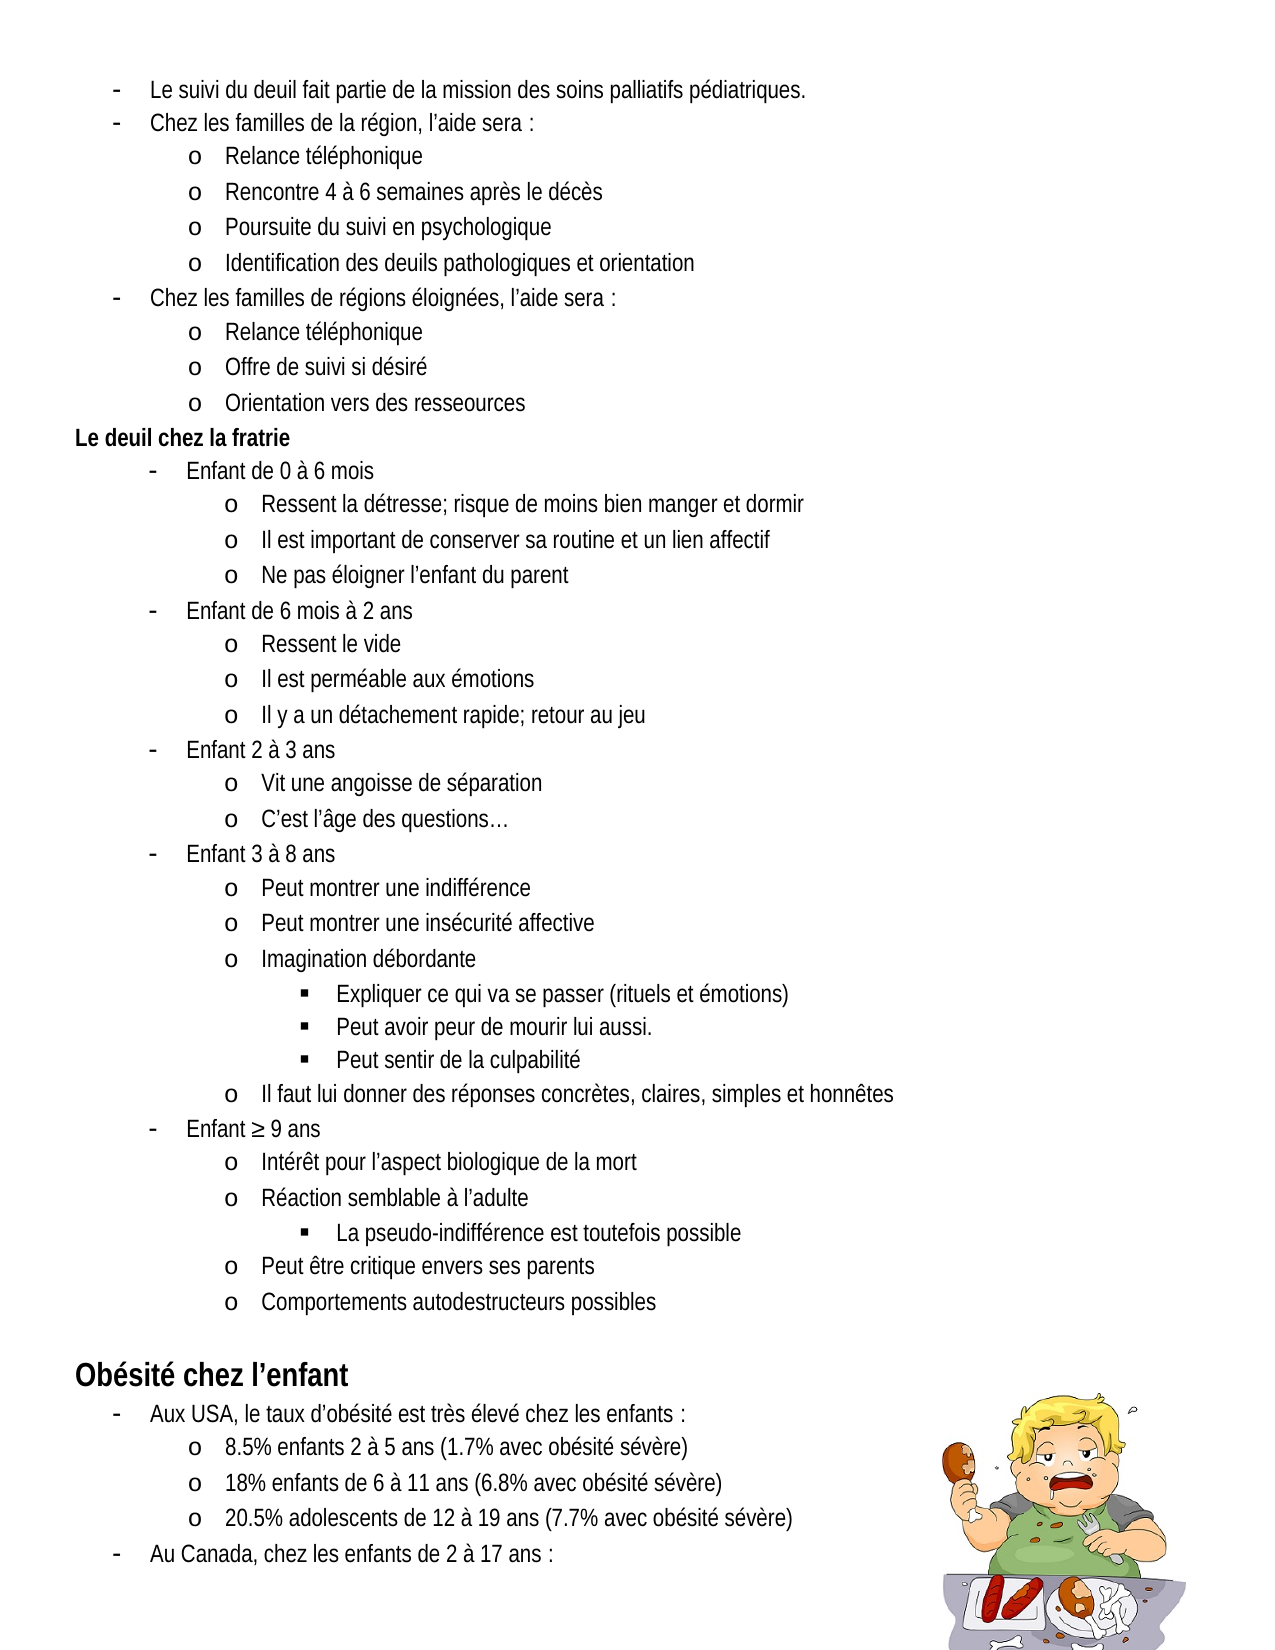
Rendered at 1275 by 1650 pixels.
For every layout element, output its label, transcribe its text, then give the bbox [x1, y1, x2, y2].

list Intérêt pour l’aspect biologique de la mort [224, 1147, 1200, 1178]
list Peut avoir peur de mourir lui aussi. [299, 1012, 1200, 1041]
list Ne pas éloigner l’enfant du parent [224, 560, 1200, 591]
list 20.5% adolescents de 12 à 19 ans (7.7% avec obésité sévère) [187, 1503, 1200, 1534]
list Au Canada, chez les enfants de 2 à 17 ans : [112, 1539, 1200, 1568]
list Expliquer ce qui va se passer (rituels et émotions) [299, 979, 1200, 1008]
picture [942, 1534, 1186, 1539]
list Il est perméable aux émotions [224, 664, 1200, 695]
list Le suivi du deuil fait partie de la mission des soins palliatifs pédiatriques. [112, 75, 1200, 104]
list Ressent le vide [224, 629, 1200, 660]
list Offre de suivi si désiré [187, 352, 1200, 383]
list Chez les familles de la région, l’aide sera : [112, 108, 1200, 137]
list La pseudo-indifférence est toutefois possible [299, 1218, 1200, 1247]
list 8.5% enfants 2 à 5 ans (1.7% avec obésité sévère) [187, 1432, 1200, 1463]
picture [942, 1428, 1186, 1432]
picture [942, 1568, 1186, 1650]
list Ressent la détresse; risque de moins bien manger et dormir [224, 489, 1200, 520]
list Enfant de 0 à 6 mois [149, 456, 1200, 485]
list Enfant 2 à 3 ans [149, 735, 1200, 764]
list Relance téléphonique [187, 141, 1200, 172]
list Il y a un détachement rapide; retour au jeu [224, 700, 1200, 731]
list Peut montrer une indifférence [224, 873, 1200, 903]
list Orientation vers des resseources [187, 387, 1200, 418]
list Réaction semblable à l’adulte [224, 1183, 1200, 1214]
picture [942, 1463, 1186, 1468]
picture [942, 1499, 1186, 1503]
picture [942, 1393, 1186, 1399]
list Poursuite du suivi en psychologique [187, 212, 1200, 243]
text Obésité chez l’enfant [75, 1355, 1200, 1393]
list Peut sentir de la culpabilité [299, 1045, 1200, 1074]
list 18% enfants de 6 à 11 ans (6.8% avec obésité sévère) [187, 1468, 1200, 1499]
list Vit une angoisse de séparation [224, 768, 1200, 799]
list Comportements autodestructeurs possibles [224, 1287, 1200, 1318]
list Identification des deuils pathologiques et orientation [187, 248, 1200, 279]
list Peut montrer une insécurité affective [224, 908, 1200, 939]
list Chez les familles de régions éloignées, l’aide sera : [112, 283, 1200, 312]
list Enfant ≥ 9 ans [149, 1114, 1200, 1143]
text Le deuil chez la fratrie [75, 423, 1200, 452]
list Imagination débordante [224, 944, 1200, 974]
list Peut être critique envers ses parents [224, 1251, 1200, 1282]
list Aux USA, le taux d’obésité est très élevé chez les enfants : [112, 1399, 1200, 1428]
list C’est l’âge des questions… [224, 804, 1200, 835]
list Relance téléphonique [187, 316, 1200, 347]
list Enfant de 6 mois à 2 ans [149, 596, 1200, 624]
list Rencontre 4 à 6 semaines après le décès [187, 177, 1200, 208]
list Il faut lui donner des réponses concrètes, claires, simples et honnêtes [224, 1078, 1200, 1109]
list Il est important de conserver sa routine et un lien affectif [224, 524, 1200, 556]
list Enfant 3 à 8 ans [149, 839, 1200, 868]
